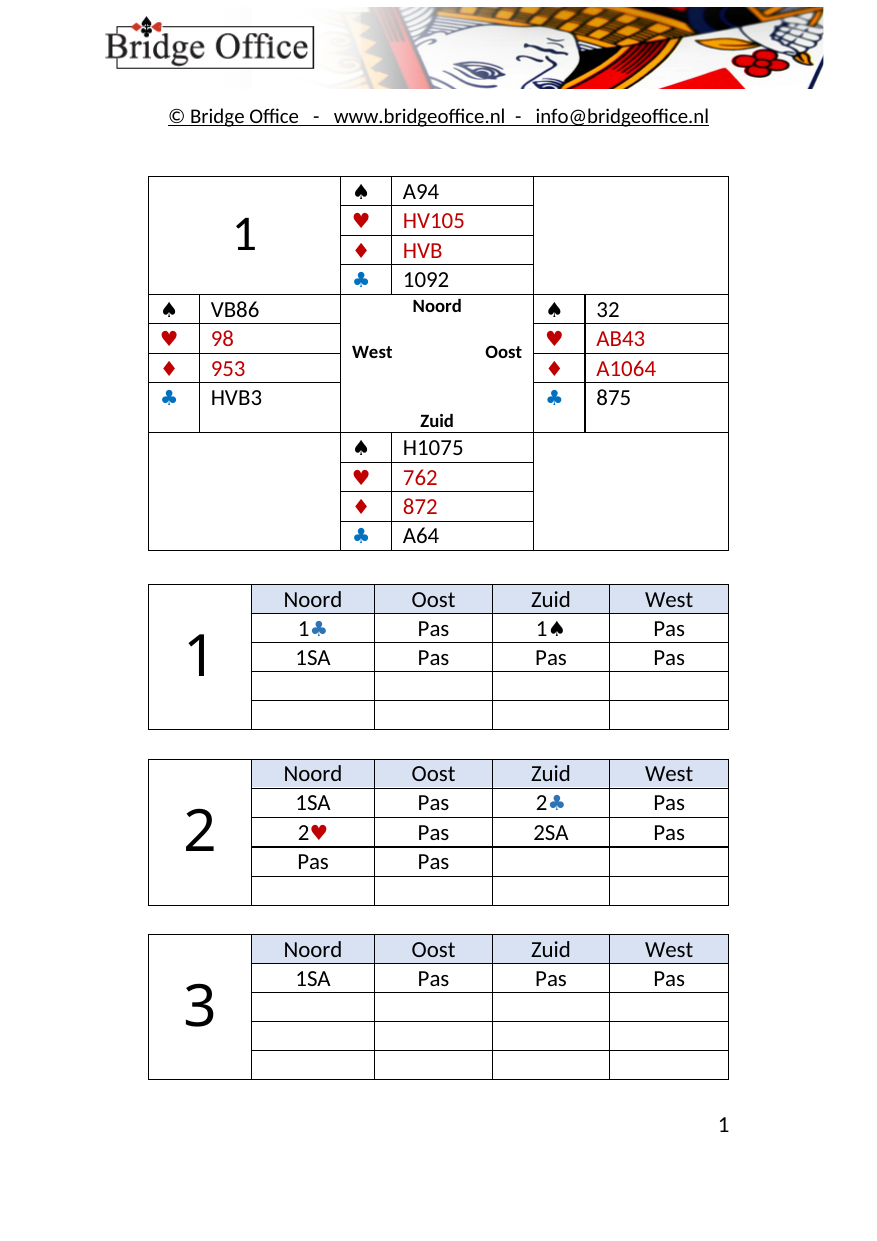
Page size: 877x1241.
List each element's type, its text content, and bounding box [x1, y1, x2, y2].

table_cell [610, 1022, 728, 1050]
table_header Oost [375, 760, 492, 787]
table_cell [252, 1022, 374, 1050]
table_header Noord [252, 935, 374, 963]
table_cell [341, 522, 391, 550]
table_cell 1092 [392, 265, 533, 294]
table_cell 872 [392, 492, 533, 521]
table_cell [610, 672, 728, 700]
table_cell 1SA [252, 643, 374, 671]
table_cell [149, 700, 251, 729]
table_cell 2 [149, 788, 251, 876]
table_cell [375, 877, 492, 904]
table_cell [493, 701, 609, 729]
table_cell [252, 993, 374, 1021]
table_cell [341, 206, 391, 235]
table_cell Pas [493, 964, 609, 992]
table_cell 2♣ [493, 789, 609, 817]
table_header West [610, 760, 728, 787]
table_cell [375, 672, 492, 700]
table_cell [493, 848, 609, 876]
table_cell [341, 463, 391, 491]
table_cell [534, 354, 584, 382]
table_cell 2♥ [252, 818, 374, 846]
table_header [534, 177, 728, 294]
table_cell H1075 [392, 433, 533, 462]
table_cell [252, 877, 374, 904]
table_cell Pas [610, 818, 728, 846]
table_cell [610, 1051, 728, 1079]
table_cell HVB [392, 236, 533, 264]
table_header Zuid [493, 585, 609, 613]
table_cell Pas [610, 964, 728, 992]
table_cell 3 [149, 963, 251, 1050]
table_header 1 [149, 177, 340, 294]
table_cell [149, 354, 199, 382]
table_cell [149, 433, 340, 550]
table_cell Noord West Oost Zuid [341, 295, 533, 432]
table_header West [610, 935, 728, 963]
table_cell [375, 701, 492, 729]
table_cell [534, 383, 584, 432]
table_cell Pas [375, 818, 492, 846]
table_header [149, 760, 251, 787]
table_header [149, 585, 251, 613]
table_header Noord [252, 585, 374, 613]
picture [78, 7, 824, 89]
table_cell [375, 993, 492, 1021]
table_cell [493, 1051, 609, 1079]
table_cell 1 [149, 613, 251, 700]
table_cell [252, 1051, 374, 1079]
table_cell [341, 236, 391, 264]
table_cell Pas [375, 789, 492, 817]
table_cell [610, 701, 728, 729]
table_cell Pas [610, 614, 728, 642]
table_cell [149, 876, 251, 904]
table_cell Pas [375, 848, 492, 876]
table_header Oost [375, 585, 492, 613]
table_cell [610, 877, 728, 904]
table_cell 1SA [252, 964, 374, 992]
table_cell [493, 1022, 609, 1050]
table_cell 875 [586, 383, 728, 432]
table_cell [375, 1022, 492, 1050]
table_cell [149, 1050, 251, 1079]
table_cell [149, 295, 199, 323]
table_cell [341, 492, 391, 521]
table_cell HV105 [392, 206, 533, 235]
table_header Oost [375, 935, 492, 963]
table_cell Pas [493, 643, 609, 671]
table_header [341, 177, 391, 205]
table_cell [149, 324, 199, 353]
table_cell [149, 383, 199, 432]
table_cell 953 [200, 354, 340, 382]
table_cell [341, 265, 391, 294]
table_header Zuid [493, 935, 609, 963]
table_cell Pas [375, 643, 492, 671]
table_header West [610, 585, 728, 613]
table_cell 1♠ [493, 614, 609, 642]
table_cell HVB3 [200, 383, 340, 432]
table_cell 32 [586, 295, 728, 323]
table_cell 2SA [493, 818, 609, 846]
table_header Zuid [493, 760, 609, 787]
table_cell Pas [610, 789, 728, 817]
table_header Noord [252, 760, 374, 787]
table_header [149, 935, 251, 963]
table_cell [534, 433, 728, 550]
table_cell VB86 [200, 295, 340, 323]
table_cell [534, 295, 584, 323]
table_cell A1064 [586, 354, 728, 382]
table_cell [341, 433, 391, 462]
table_cell 1SA [252, 789, 374, 817]
table_cell 98 [200, 324, 340, 353]
table_cell Pas [252, 848, 374, 876]
table_cell A64 [392, 522, 533, 550]
table_cell AB43 [586, 324, 728, 353]
table_cell 762 [392, 463, 533, 491]
table_cell [252, 701, 374, 729]
table_cell Pas [610, 643, 728, 671]
table_cell [252, 672, 374, 700]
table_cell [534, 324, 584, 353]
table_cell [493, 672, 609, 700]
table_cell Pas [375, 964, 492, 992]
table_cell [610, 993, 728, 1021]
table_cell [375, 1051, 492, 1079]
table_cell Pas [375, 614, 492, 642]
table_cell [493, 993, 609, 1021]
table_cell 1♣ [252, 614, 374, 642]
table_cell [610, 848, 728, 876]
table_header A94 [392, 177, 533, 205]
table_cell [493, 877, 609, 904]
